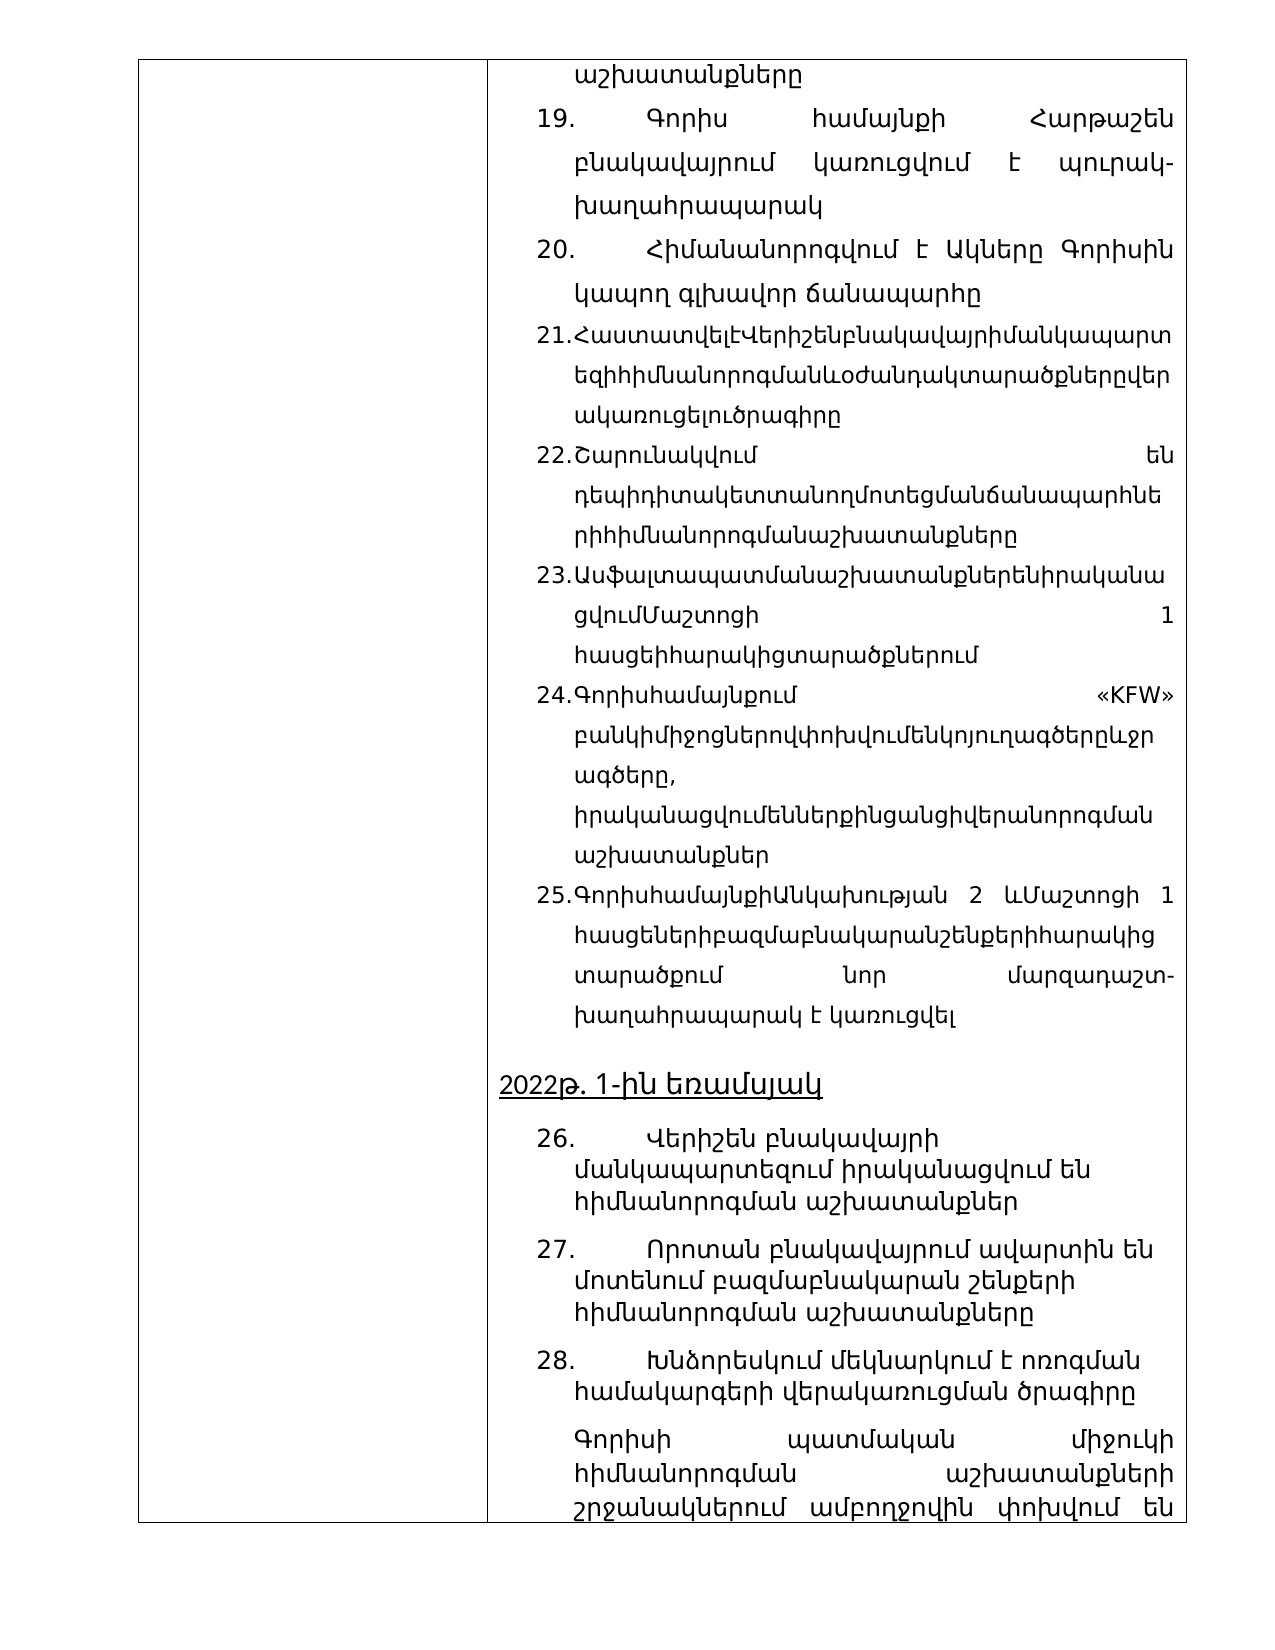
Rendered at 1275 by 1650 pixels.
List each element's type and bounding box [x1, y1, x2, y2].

table_cell [139, 60, 487, 1522]
table_cell [488, 60, 1186, 1522]
